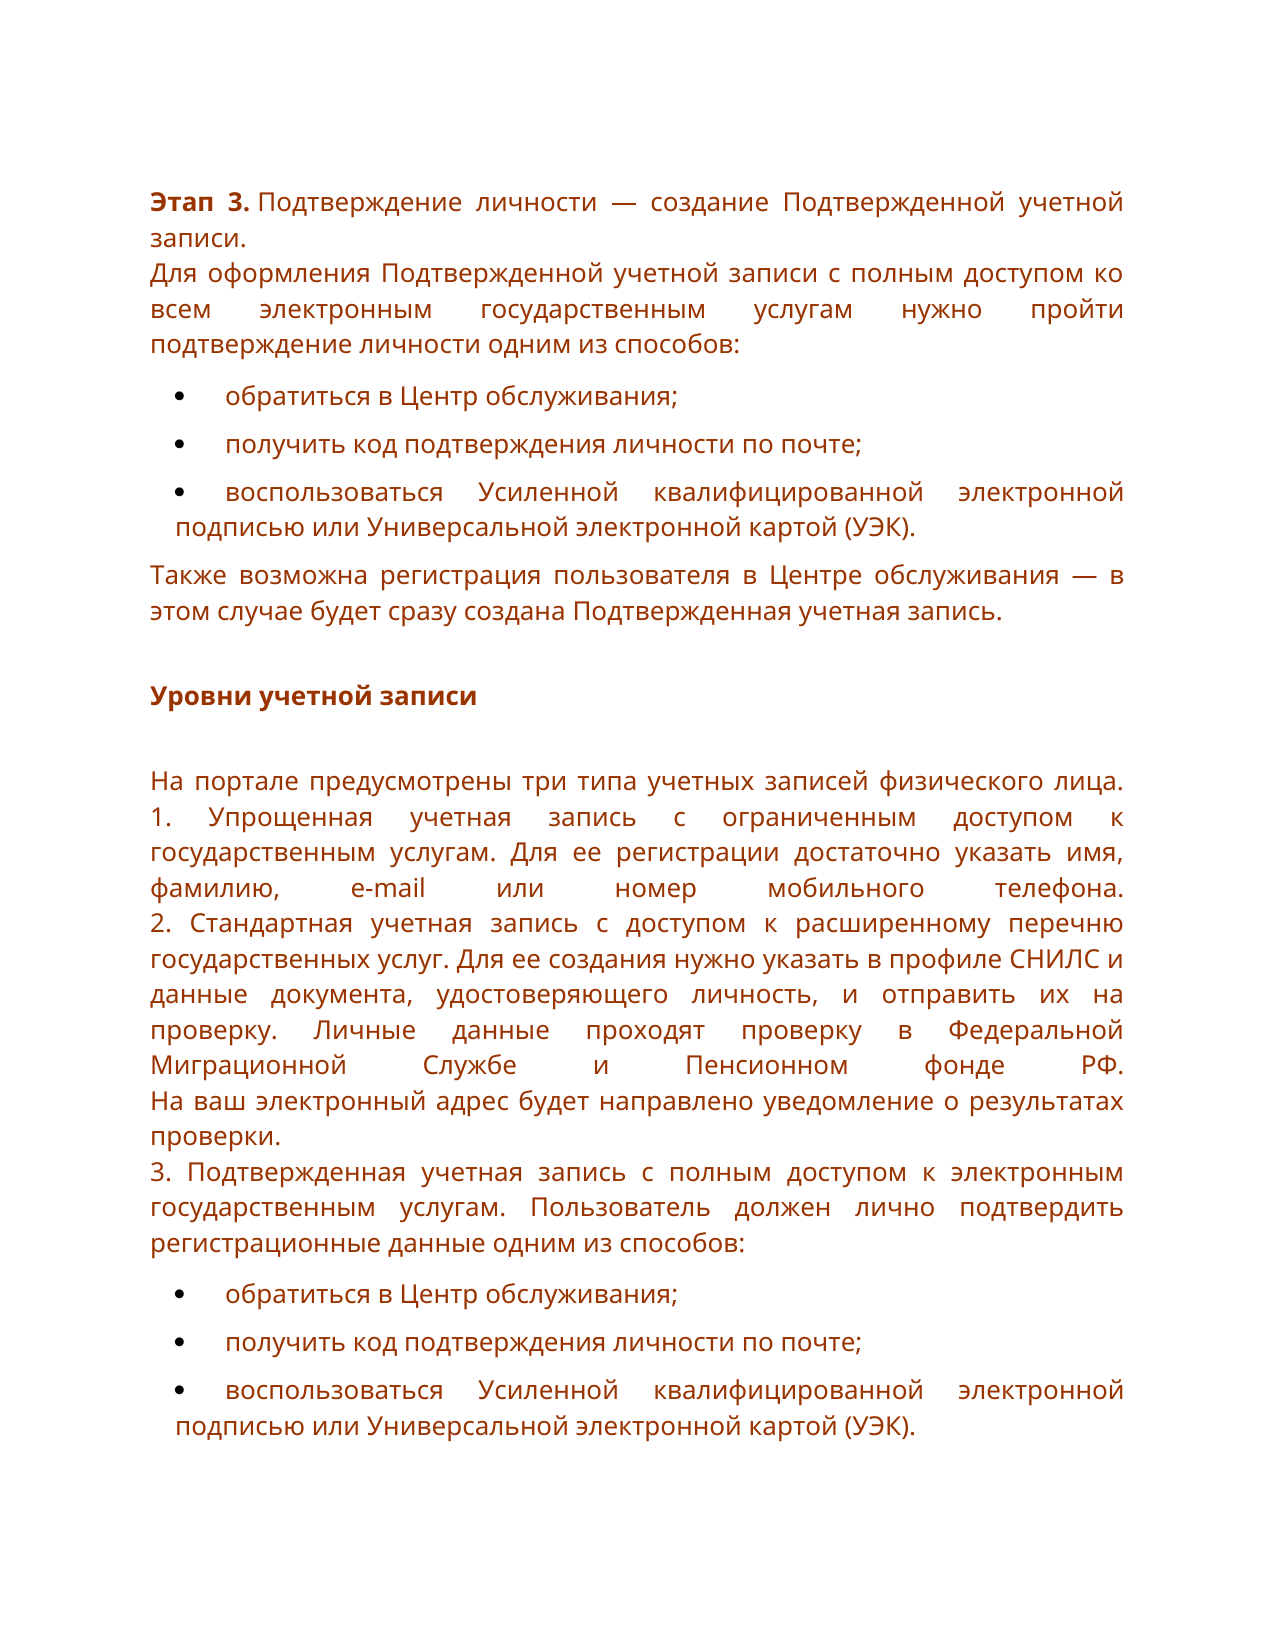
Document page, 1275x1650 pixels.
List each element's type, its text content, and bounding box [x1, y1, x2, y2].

text Также возможна регистрация пользователя в Центре обслуживания — в этом случае будет сразу создана Подтвержденная учетная запись. [150, 557, 1125, 628]
list обратиться в Центр обслуживания; [175, 377, 1125, 413]
list получить код подтверждения личности по почте; [175, 425, 1125, 461]
text Уровни учетной записи [150, 643, 1125, 713]
list обратиться в Центр обслуживания; [175, 1276, 1125, 1311]
text Этап 3. Подтверждение личности — создание Подтвержденной учетной записи. Для оформления Подтвержденной учетной записи с полным доступом ко всем электронным государственным услугам нужно пройти подтверждение личности одним из способов: [150, 150, 1125, 362]
list воспользоваться Усиленной квалифицированной электронной подписью или Универсальной электронной картой (УЭК). [175, 1372, 1125, 1443]
text На портале предусмотрены три типа учетных записей физического лица. 1. Упрощенная учетная запись с ограниченным доступом к государственным услугам. Для ее регистрации достаточно указать имя, фамилию, e-mail или номер мобильного телефона. 2. Стандартная учетная запись с доступом к расширенному перечню государственных услуг. Для ее создания нужно указать в профиле СНИЛС и данные документа, удостоверяющего личность, и отправить их на проверку. Личные данные проходят проверку в Федеральной Миграционной Службе и Пенсионном фонде РФ. На ваш электронный адрес будет направлено уведомление о результатах проверки. 3. Подтвержденная учетная запись с полным доступом к электронным государственным услугам. Пользователь должен лично подтвердить регистрационные данные одним из способов: [150, 729, 1125, 1260]
list воспользоваться Усиленной квалифицированной электронной подписью или Универсальной электронной картой (УЭК). [175, 473, 1125, 544]
list получить код подтверждения личности по почте; [175, 1324, 1125, 1359]
